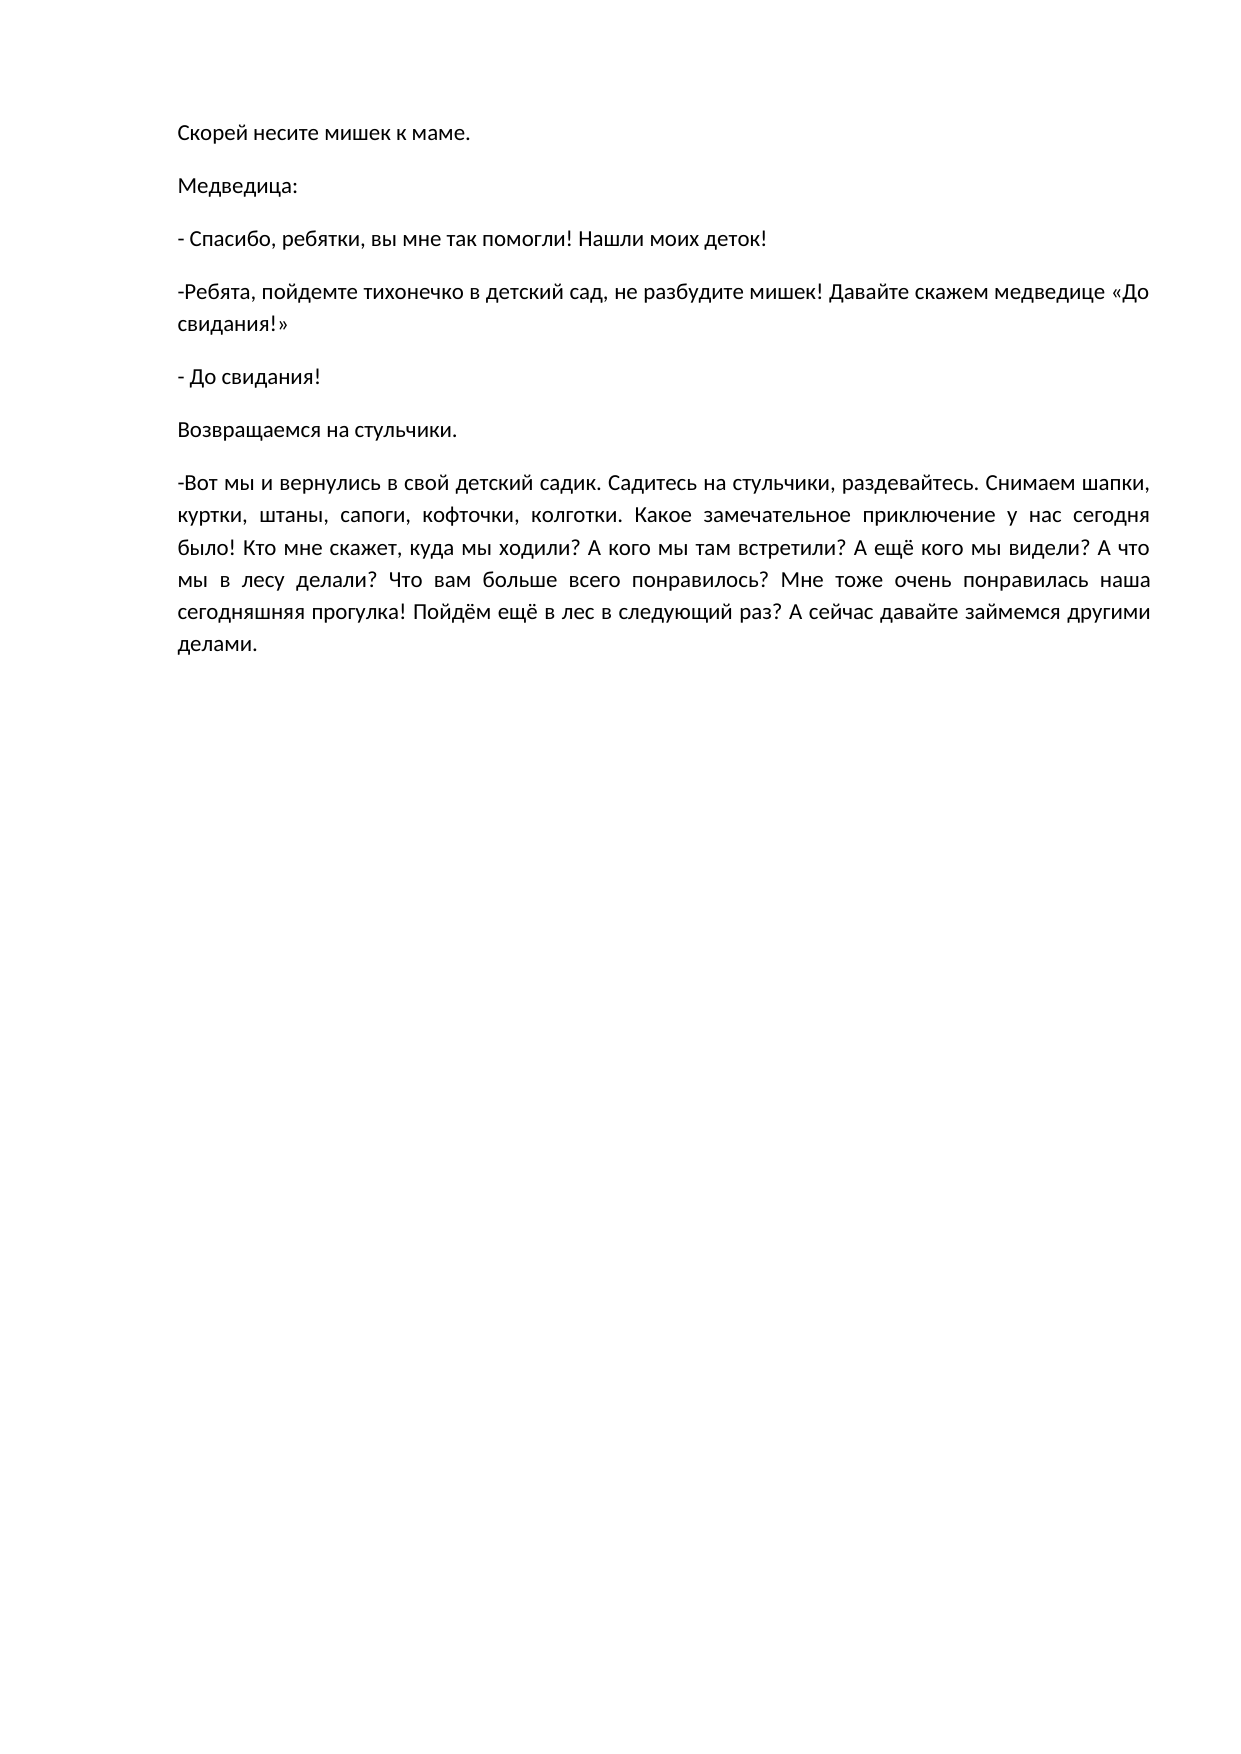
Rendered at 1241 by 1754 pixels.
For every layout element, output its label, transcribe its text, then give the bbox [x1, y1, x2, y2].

text - До свидания! [177, 362, 1152, 390]
text Медведица: [177, 171, 1152, 199]
text Возвращаемся на стульчики. [177, 415, 1152, 443]
text -Вот мы и вернулись в свой детский садик. Садитесь на стульчики, раздевайтесь. Снимаем шапки, куртки, штаны, сапоги, кофточки, колготки. Какое замечательное приключение у нас сегодня было! Кто мне скажет, куда мы ходили? А кого мы там встретили? А ещё кого мы видели? А что мы в лесу делали? Что вам больше всего понравилось? Мне тоже очень понравилась наша сегодняшняя прогулка! Пойдём ещё в лес в следующий раз? А сейчас давайте займемся другими делами. [177, 468, 1152, 657]
text Скорей несите мишек к маме. [177, 118, 1152, 146]
text - Спасибо, ребятки, вы мне так помогли! Нашли моих деток! [177, 224, 1152, 252]
text -Ребята, пойдемте тихонечко в детский сад, не разбудите мишек! Давайте скажем медведице «До свидания!» [177, 277, 1152, 337]
